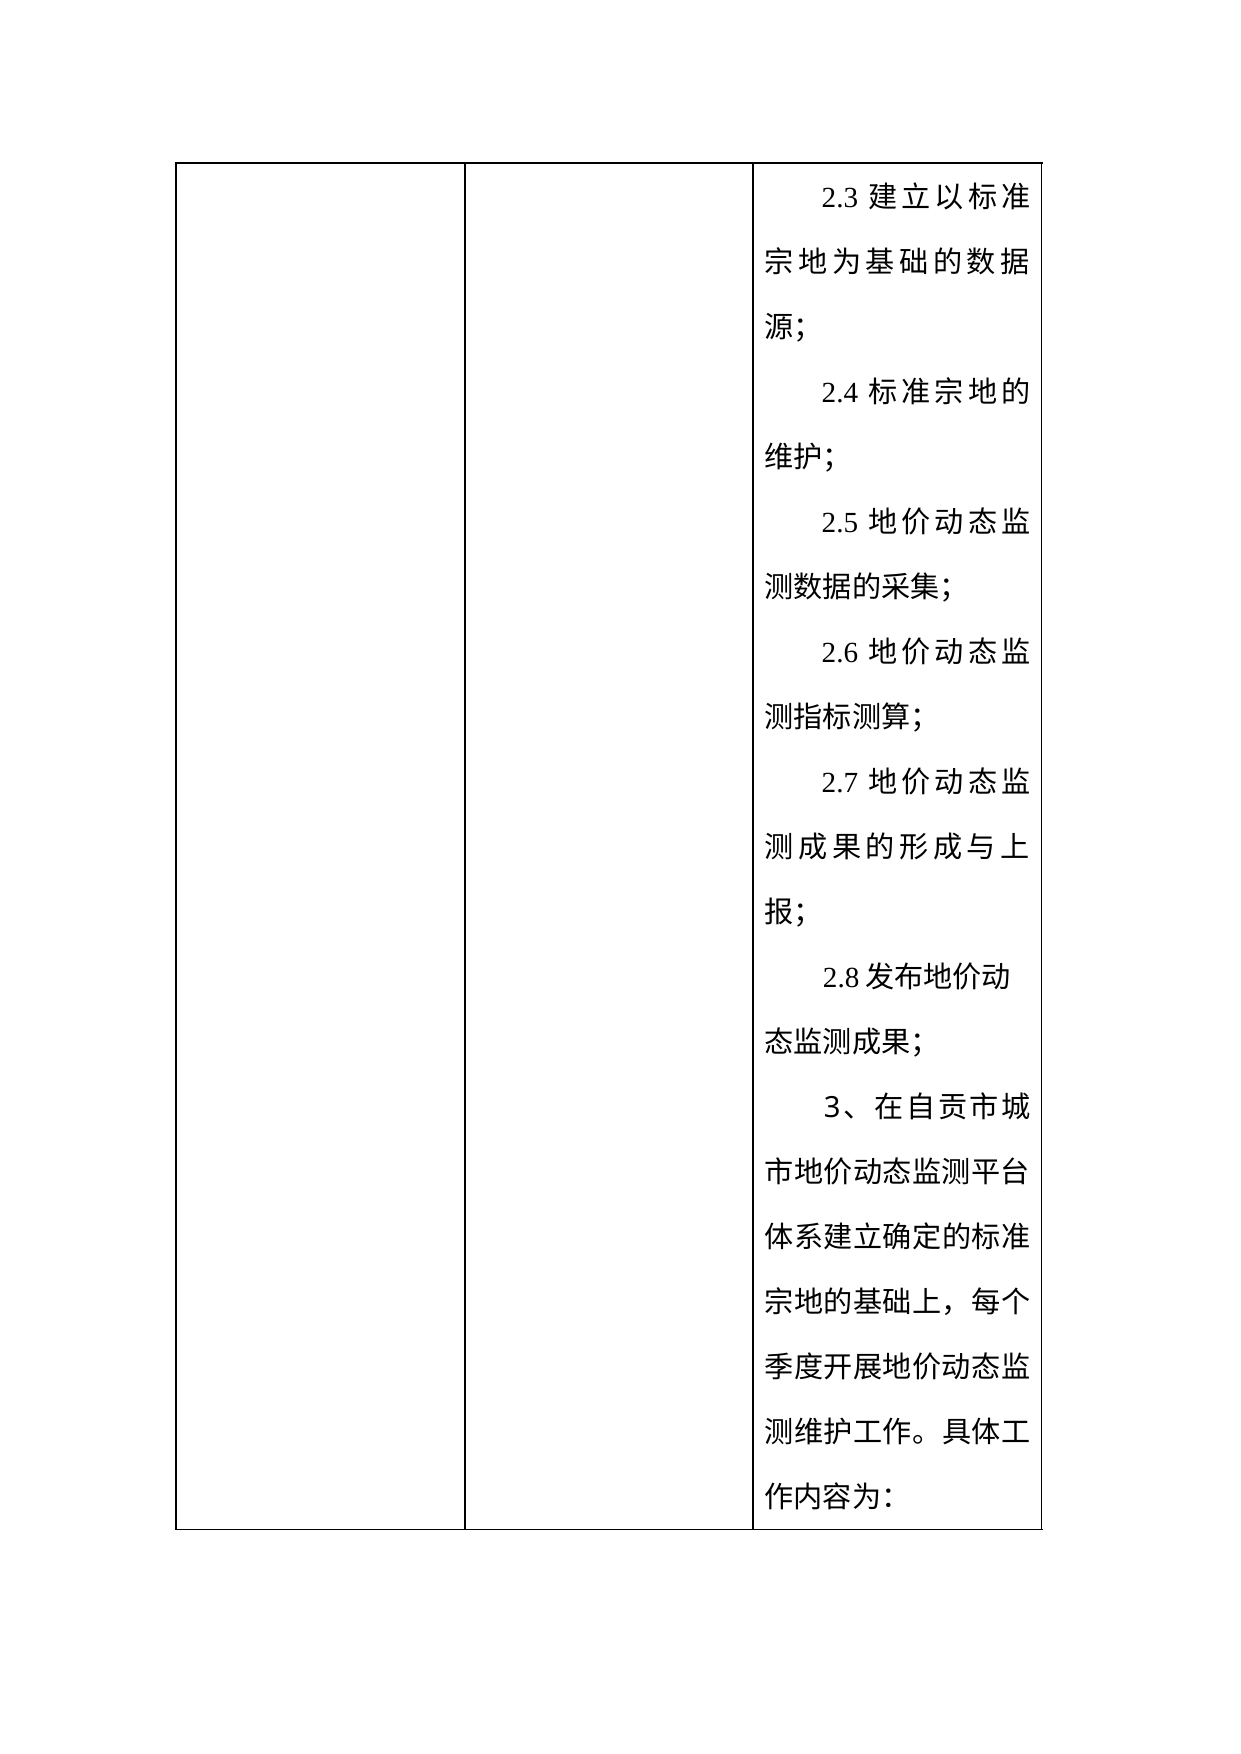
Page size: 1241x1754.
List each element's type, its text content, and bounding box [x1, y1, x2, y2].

table_cell 1 [466, 164, 752, 1528]
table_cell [754, 164, 1041, 1528]
table_cell [177, 164, 464, 1528]
